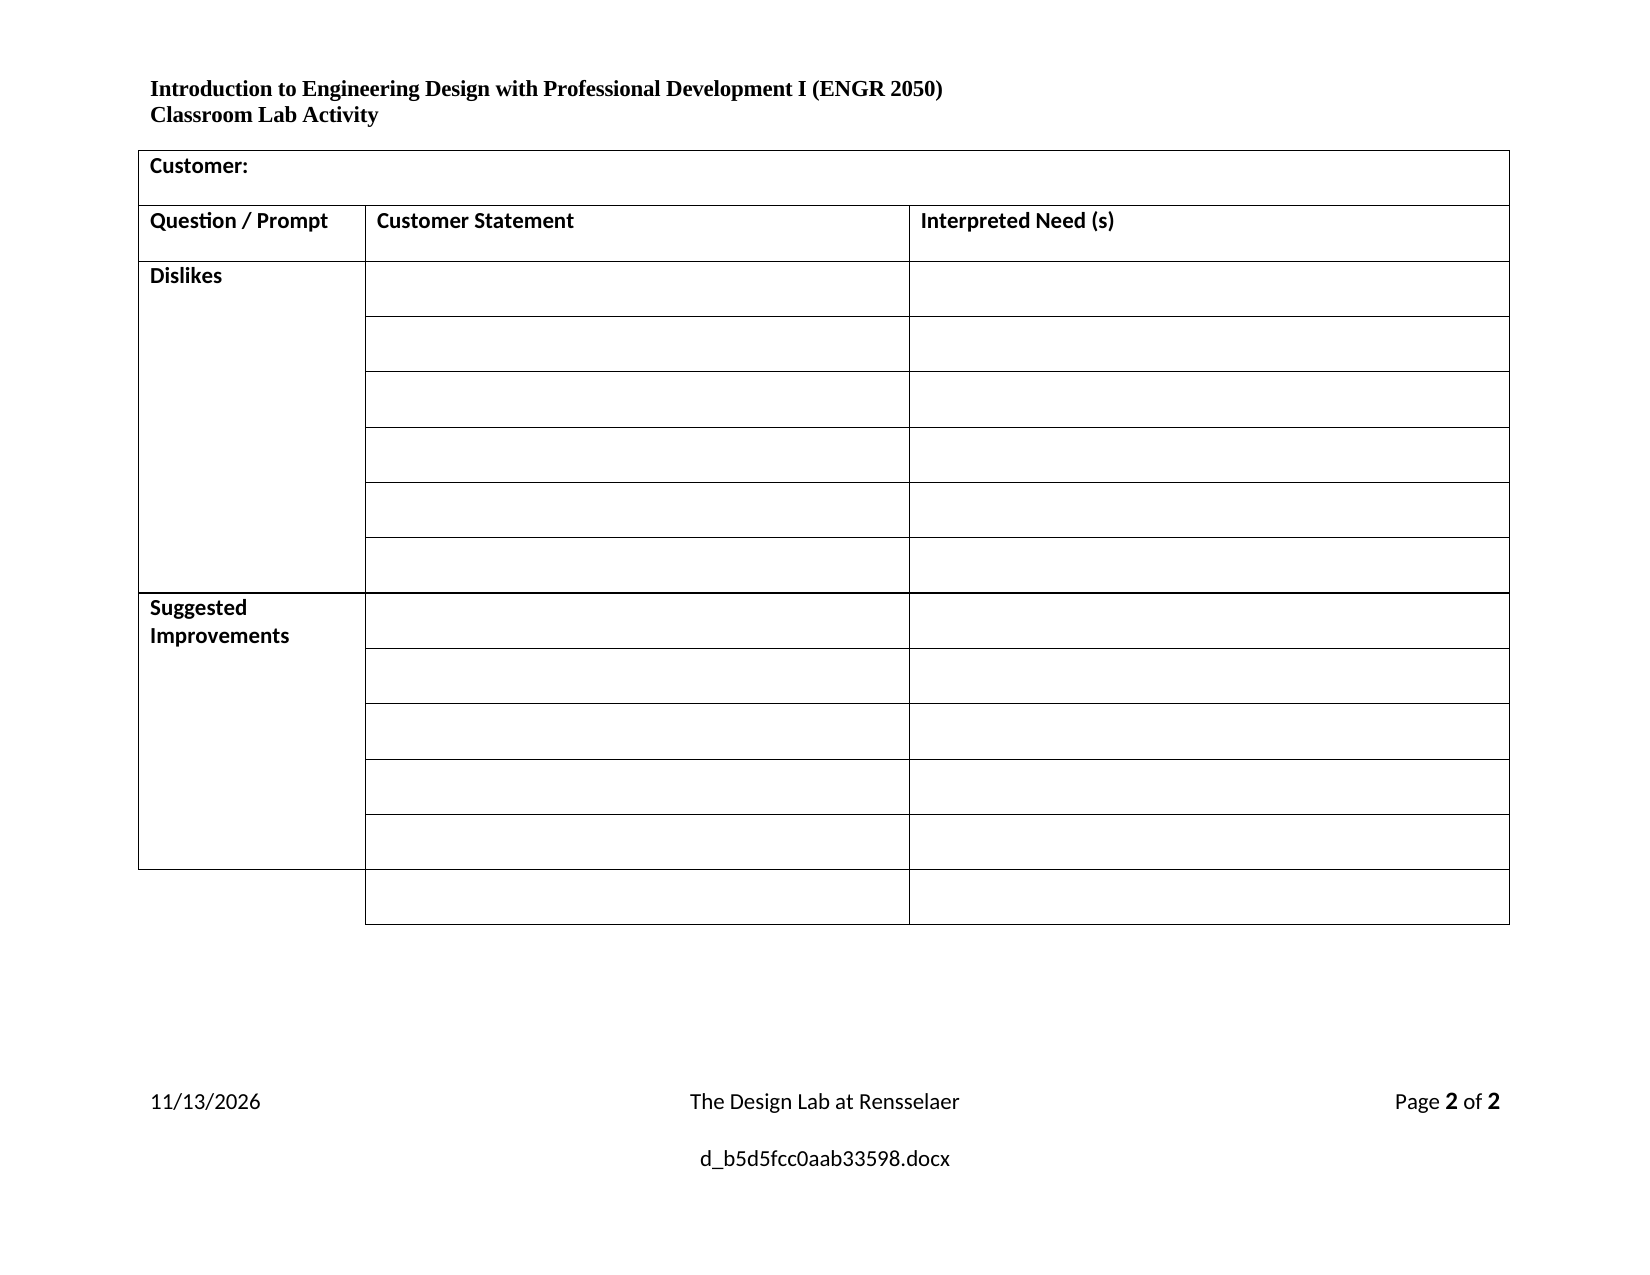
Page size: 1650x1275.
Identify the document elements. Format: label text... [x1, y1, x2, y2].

table_cell Customer Statement [366, 206, 909, 261]
table_cell [910, 538, 1509, 592]
table_cell [910, 815, 1509, 869]
table_cell [910, 483, 1509, 537]
table_cell [366, 815, 909, 869]
table_cell [910, 760, 1509, 814]
table_cell [366, 870, 909, 924]
table_cell Interpreted Need (s) [910, 206, 1509, 261]
table_cell [366, 372, 909, 427]
table_cell [910, 594, 1509, 648]
table_cell [910, 428, 1509, 482]
table_cell Suggested Improvements [139, 594, 365, 869]
table_cell [910, 262, 1509, 316]
table_cell [366, 428, 909, 482]
table_cell [910, 870, 1509, 924]
table_cell [910, 317, 1509, 371]
table_cell [910, 704, 1509, 758]
table_header Customer: [139, 151, 1509, 205]
table_cell [910, 372, 1509, 427]
table_cell Dislikes [139, 262, 365, 592]
table_cell [366, 262, 909, 316]
table_cell [366, 760, 909, 814]
table_cell [366, 483, 909, 537]
table_cell [910, 649, 1509, 703]
table_cell [366, 594, 909, 648]
table_cell [366, 649, 909, 703]
table_cell [366, 538, 909, 592]
table_cell [366, 317, 909, 371]
table_cell [366, 704, 909, 758]
table_cell Question / Prompt [139, 206, 365, 261]
